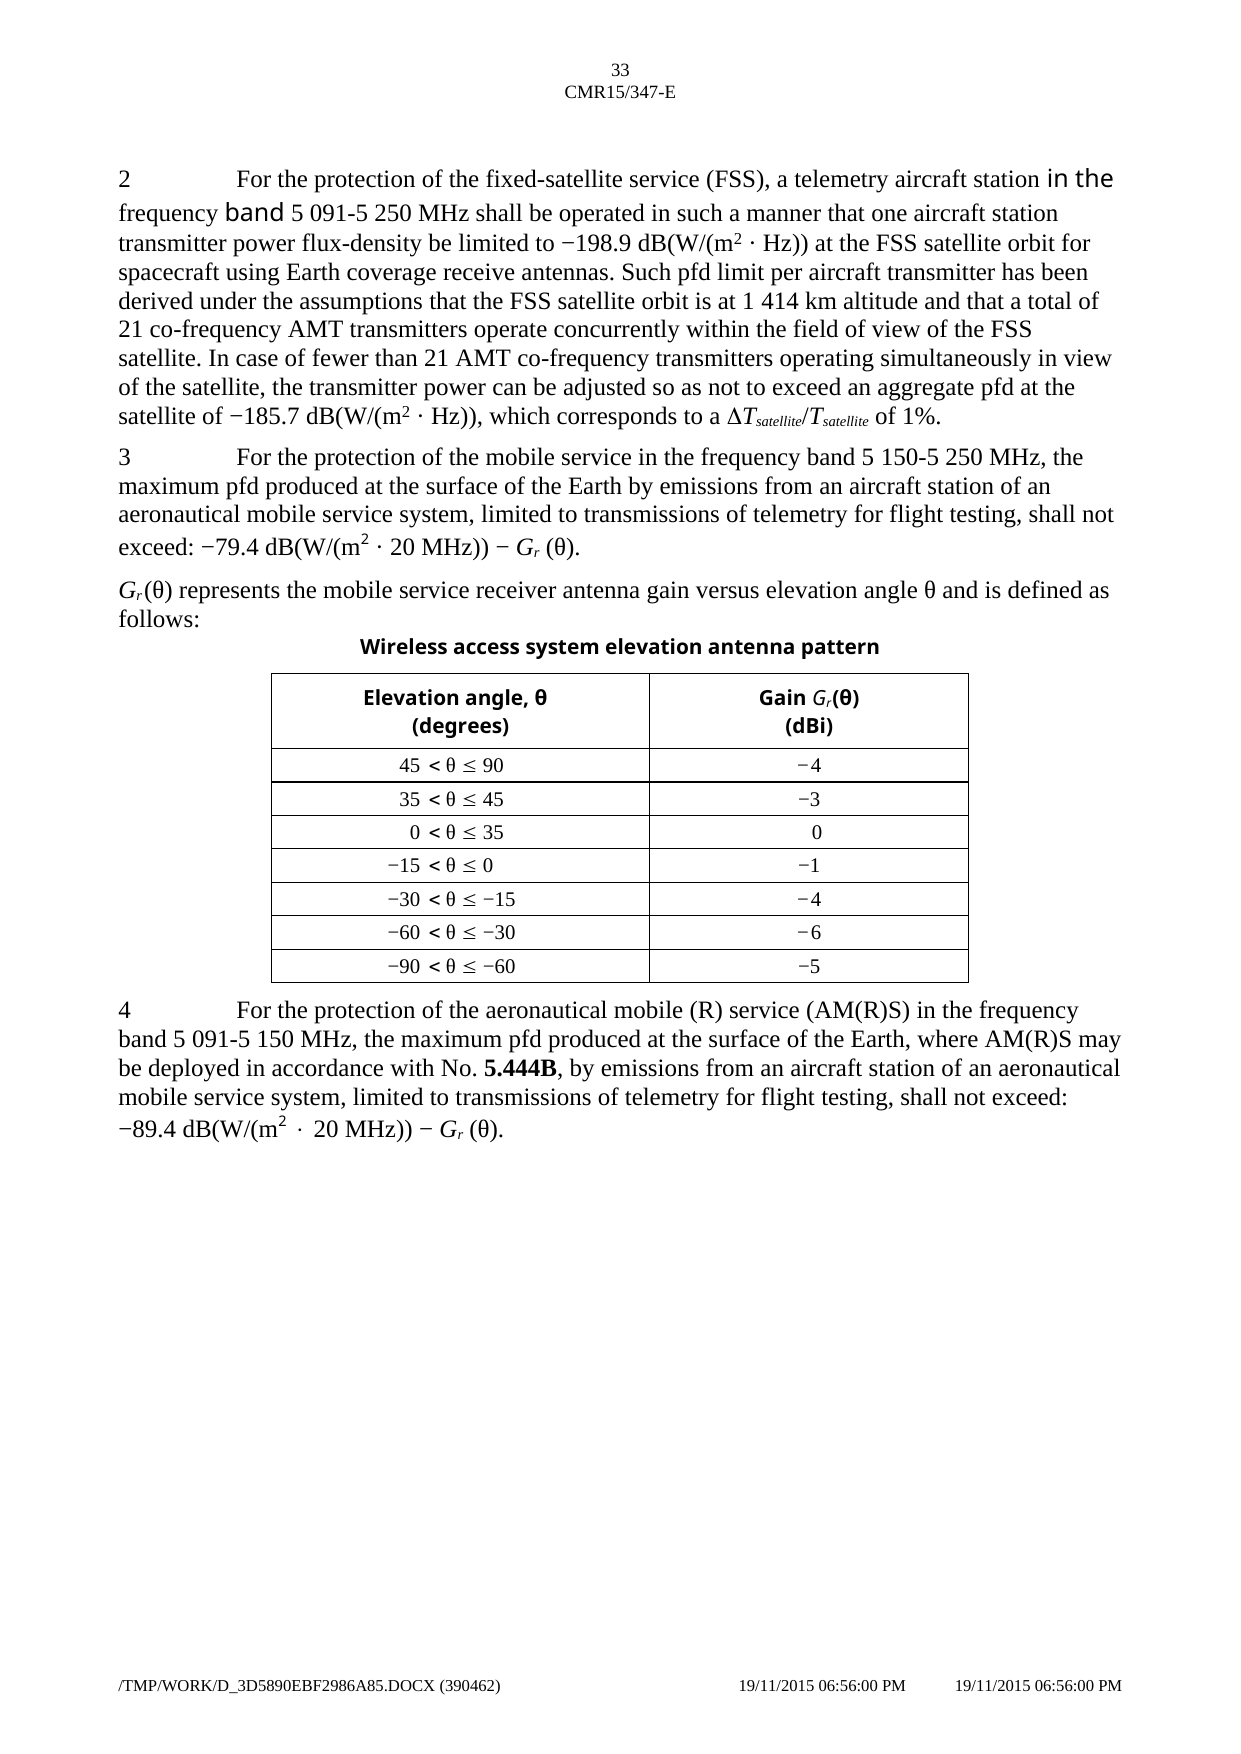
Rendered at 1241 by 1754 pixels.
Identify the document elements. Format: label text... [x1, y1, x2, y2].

table_header Gain Gr (θ) (dBi) [650, 674, 968, 748]
text 2 For the protection of the fixed-satellite service (FSS), a telemetry aircraft station in the frequency band 5 091-5 250 MHz shall be operated in such a manner that one aircraft station transmitter power flux-density be limited to −198.9 dB(W/(m2 · Hz)) at the FSS satellite orbit for spacecraft using Earth coverage receive antennas. Such pfd limit per aircraft transmitter has been derived under the assumptions that the FSS satellite orbit is at 1 414 km altitude and that a total of 21 co-frequency AMT transmitters operate concurrently within the field of view of the FSS satellite. In case of fewer than 21 AMT co-frequency transmitters operating simultaneously in view of the satellite, the transmitter power can be adjusted so as not to exceed an aggregate pfd at the satellite of −185.7 dB(W/(m2 · Hz)), which corresponds to a Tsatellite/Tsatellite of 1%. [118, 160, 1122, 429]
table_cell −30 θ −15 [272, 883, 649, 915]
table_cell −60 θ −30 [272, 916, 649, 948]
table_cell − 4 [650, 749, 968, 781]
table_cell − 4 [650, 883, 968, 915]
table_cell − 6 [650, 916, 968, 948]
table_cell −90 θ −60 [272, 950, 649, 982]
table_cell −3 [650, 783, 968, 815]
table_cell −1 [650, 849, 968, 882]
title Wireless access system elevation antenna pattern [118, 632, 1122, 661]
table_cell −5 [650, 950, 968, 982]
text 4 For the protection of the aeronautical mobile (R) service (AM(R)S) in the frequency band 5 091-5 150 MHz, the maximum pfd produced at the surface of the Earth, where AM(R)S may be deployed in accordance with No. 5.444B, by emissions from an aircraft station of an aeronautical mobile service system, limited to transmissions of telemetry for flight testing, shall not exceed: −89.4 dB(W/(m2 20 MHz)) − Gr (θ). [118, 996, 1122, 1144]
text Gr (θ) represents the mobile service receiver antenna gain versus elevation angle θ and is defined as follows: [118, 575, 1122, 632]
table_cell 35 θ 450 [272, 783, 649, 815]
table_cell −15 θ 000 [272, 849, 649, 882]
table_cell 45 θ 900 [272, 749, 649, 781]
text 3 For the protection of the mobile service in the frequency band 5 150-5 250 MHz, the maximum pfd produced at the surface of the Earth by emissions from an aircraft station of an aeronautical mobile service system, limited to transmissions of telemetry for flight testing, shall not exceed: −79.4 dB(W/(m2 · 20 MHz)) − Gr (θ). [118, 442, 1122, 562]
table_cell 0 [650, 816, 968, 848]
table_cell 0 θ 350 [272, 816, 649, 848]
table_header Elevation angle, θ (degrees) [272, 674, 649, 748]
